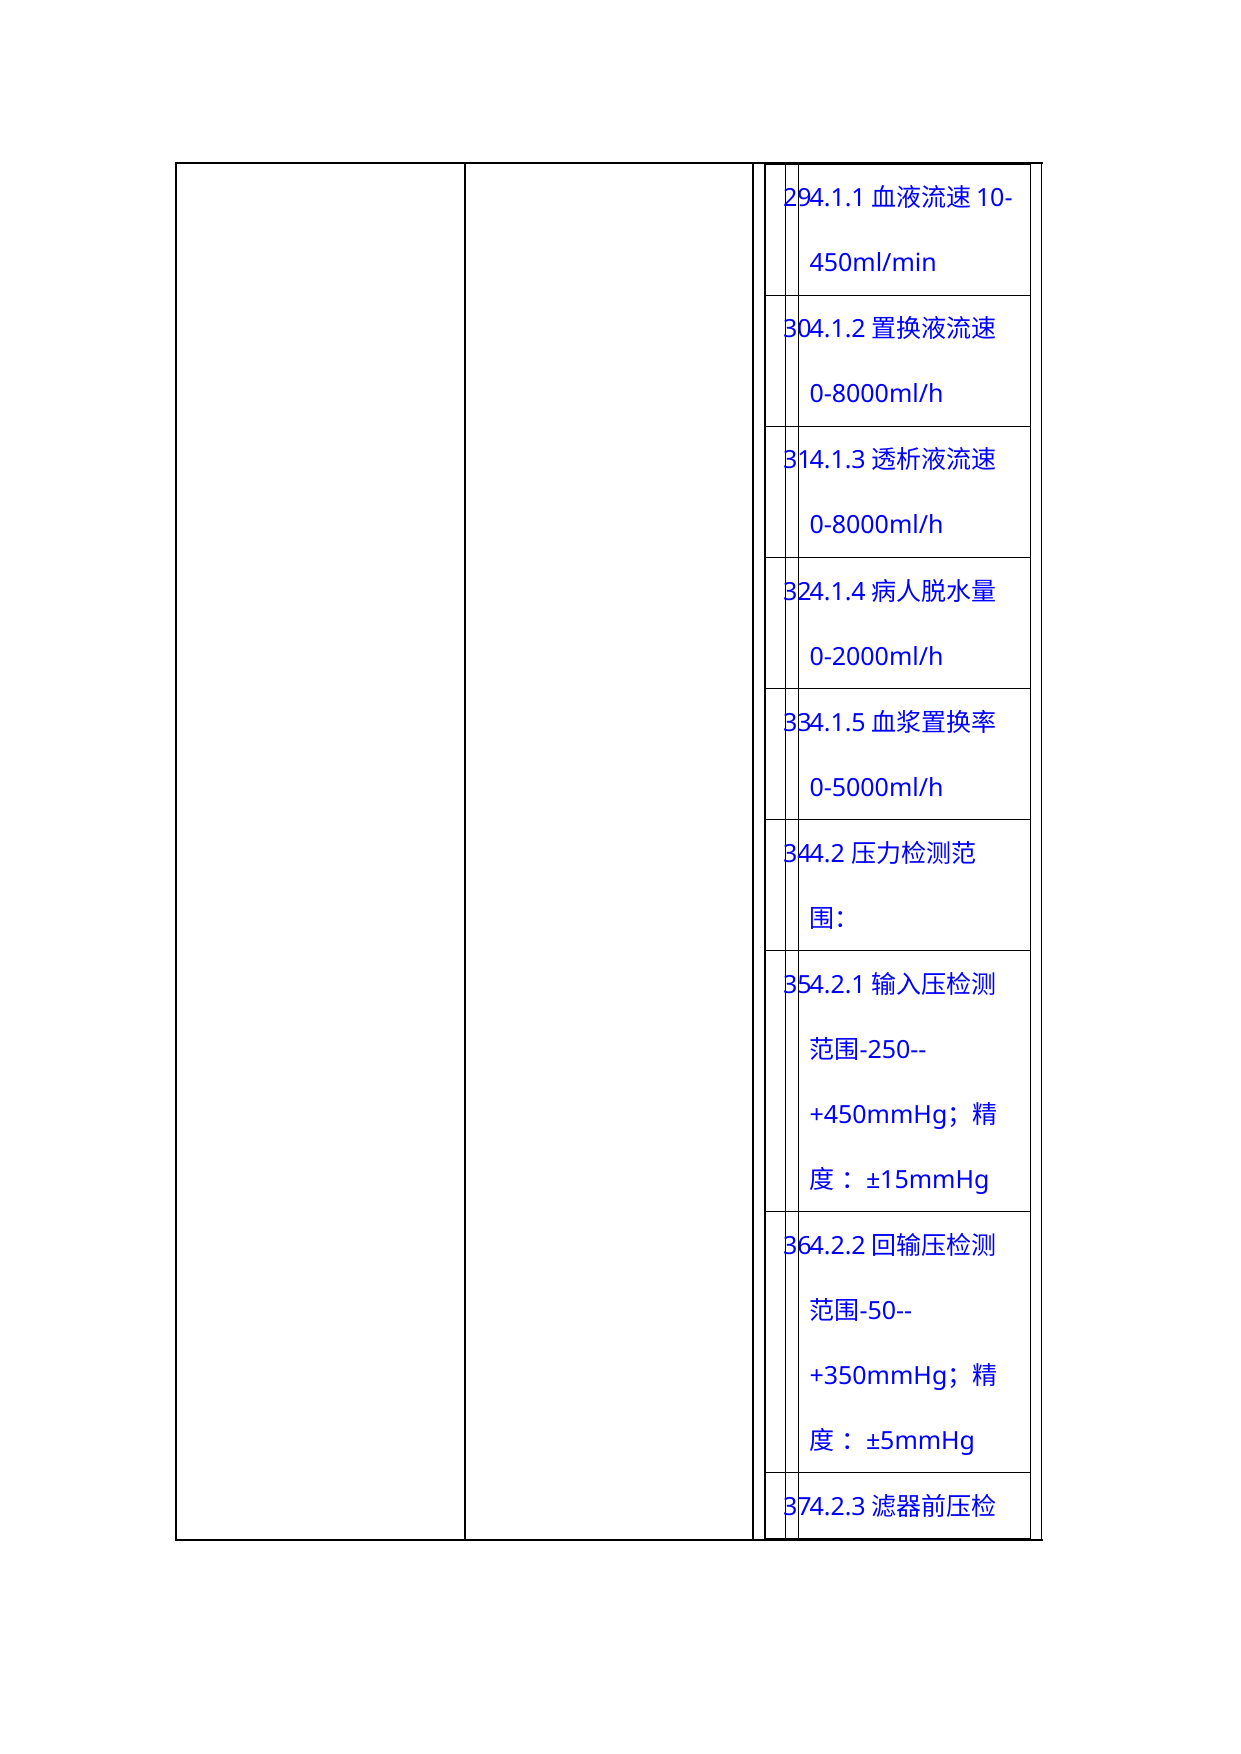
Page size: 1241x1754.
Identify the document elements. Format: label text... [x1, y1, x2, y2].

table_cell [786, 1212, 798, 1472]
table_cell [786, 558, 798, 688]
table_cell [799, 165, 1030, 295]
table_cell [766, 1212, 785, 1472]
table_cell [754, 164, 764, 1539]
table_cell [799, 820, 1030, 950]
table_cell [799, 558, 1030, 688]
table_cell [786, 321, 794, 335]
table_cell [786, 689, 798, 819]
table_cell [766, 427, 785, 557]
table_cell [786, 1473, 798, 1538]
table_cell [786, 1499, 794, 1513]
table_cell [466, 164, 752, 1539]
table_cell [799, 427, 1030, 557]
table_cell [786, 951, 798, 1211]
table_cell [799, 296, 1030, 426]
table_cell [786, 296, 798, 426]
table_cell [766, 951, 785, 1211]
table_cell [786, 427, 798, 557]
table_cell [1031, 164, 1041, 1539]
table_cell [799, 1473, 1030, 1538]
table_cell [786, 820, 798, 950]
table_cell [799, 1212, 1030, 1472]
table_cell [786, 165, 798, 295]
table_cell [799, 689, 1030, 819]
table_cell [766, 689, 785, 819]
table_cell [766, 1473, 785, 1538]
table_cell [786, 584, 794, 598]
table_cell [786, 452, 794, 466]
table_cell [786, 846, 794, 860]
table_cell [766, 165, 785, 295]
table_cell [786, 715, 794, 729]
table_cell [766, 558, 785, 688]
table_cell 1 [177, 164, 464, 1539]
table_cell [766, 296, 785, 426]
table_cell [786, 190, 793, 202]
table_cell [799, 951, 1030, 1211]
table_cell [766, 820, 785, 950]
